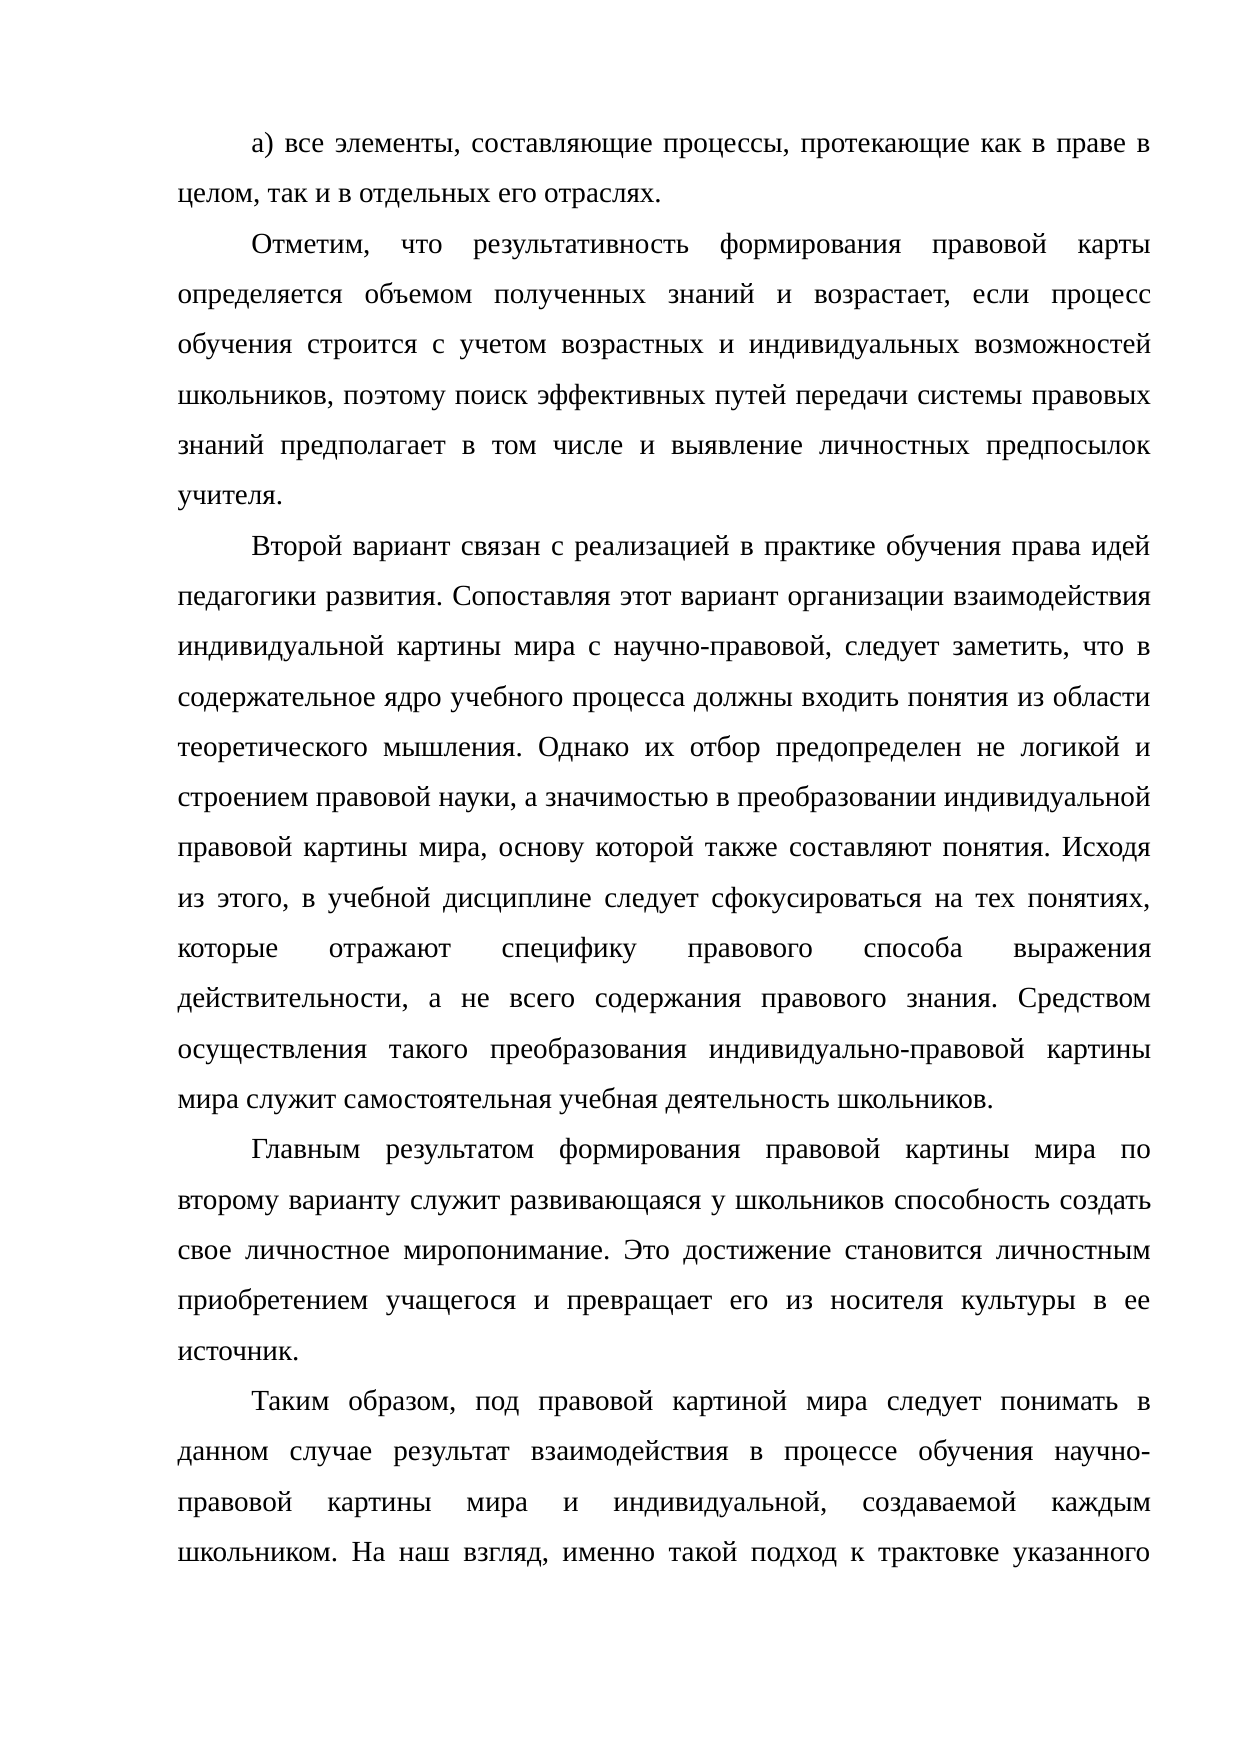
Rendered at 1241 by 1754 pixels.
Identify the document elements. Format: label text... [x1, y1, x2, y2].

text Отметим, что результативность формирования правовой карты определяется объемом полученных знаний и возрастает, если процесс обучения строится с учетом возрастных и индивидуальных возможностей школьников, поэтому поиск эффективных путей передачи системы правовых знаний предполагает в том числе и выявление личностных предпосылок учителя. [177, 226, 1152, 511]
text Второй вариант связан с реализацией в практике обучения права идей педагогики развития. Сопоставляя этот вариант организации взаимодействия индивидуальной картины мира с научно-правовой, следует заметить, что в содержательное ядро учебного процесса должны входить понятия из области теоретического мышления. Однако их отбор предопределен не логикой и строением правовой науки, а значимостью в преобразовании индивидуальной правовой картины мира, основу которой также составляют понятия. Исходя из этого, в учебной дисциплине следует сфокусироваться на тех понятиях, которые отражают специфику правового способа выражения действительности, а не всего содержания правового знания. Средством осуществления такого преобразования индивидуально-правовой картины мира служит самостоятельная учебная деятельность школьников. [177, 528, 1152, 1115]
text Главным результатом формирования правовой картины мира по второму варианту служит развивающаяся у школьников способность создать свое личностное миропонимание. Это достижение становится личностным приобретением учащегося и превращает его из носителя культуры в ее источник. [177, 1131, 1152, 1366]
text а) все элементы, составляющие процессы, протекающие как в праве в целом, так и в отдельных его отраслях. [177, 125, 1152, 209]
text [177, 1383, 1152, 1567]
